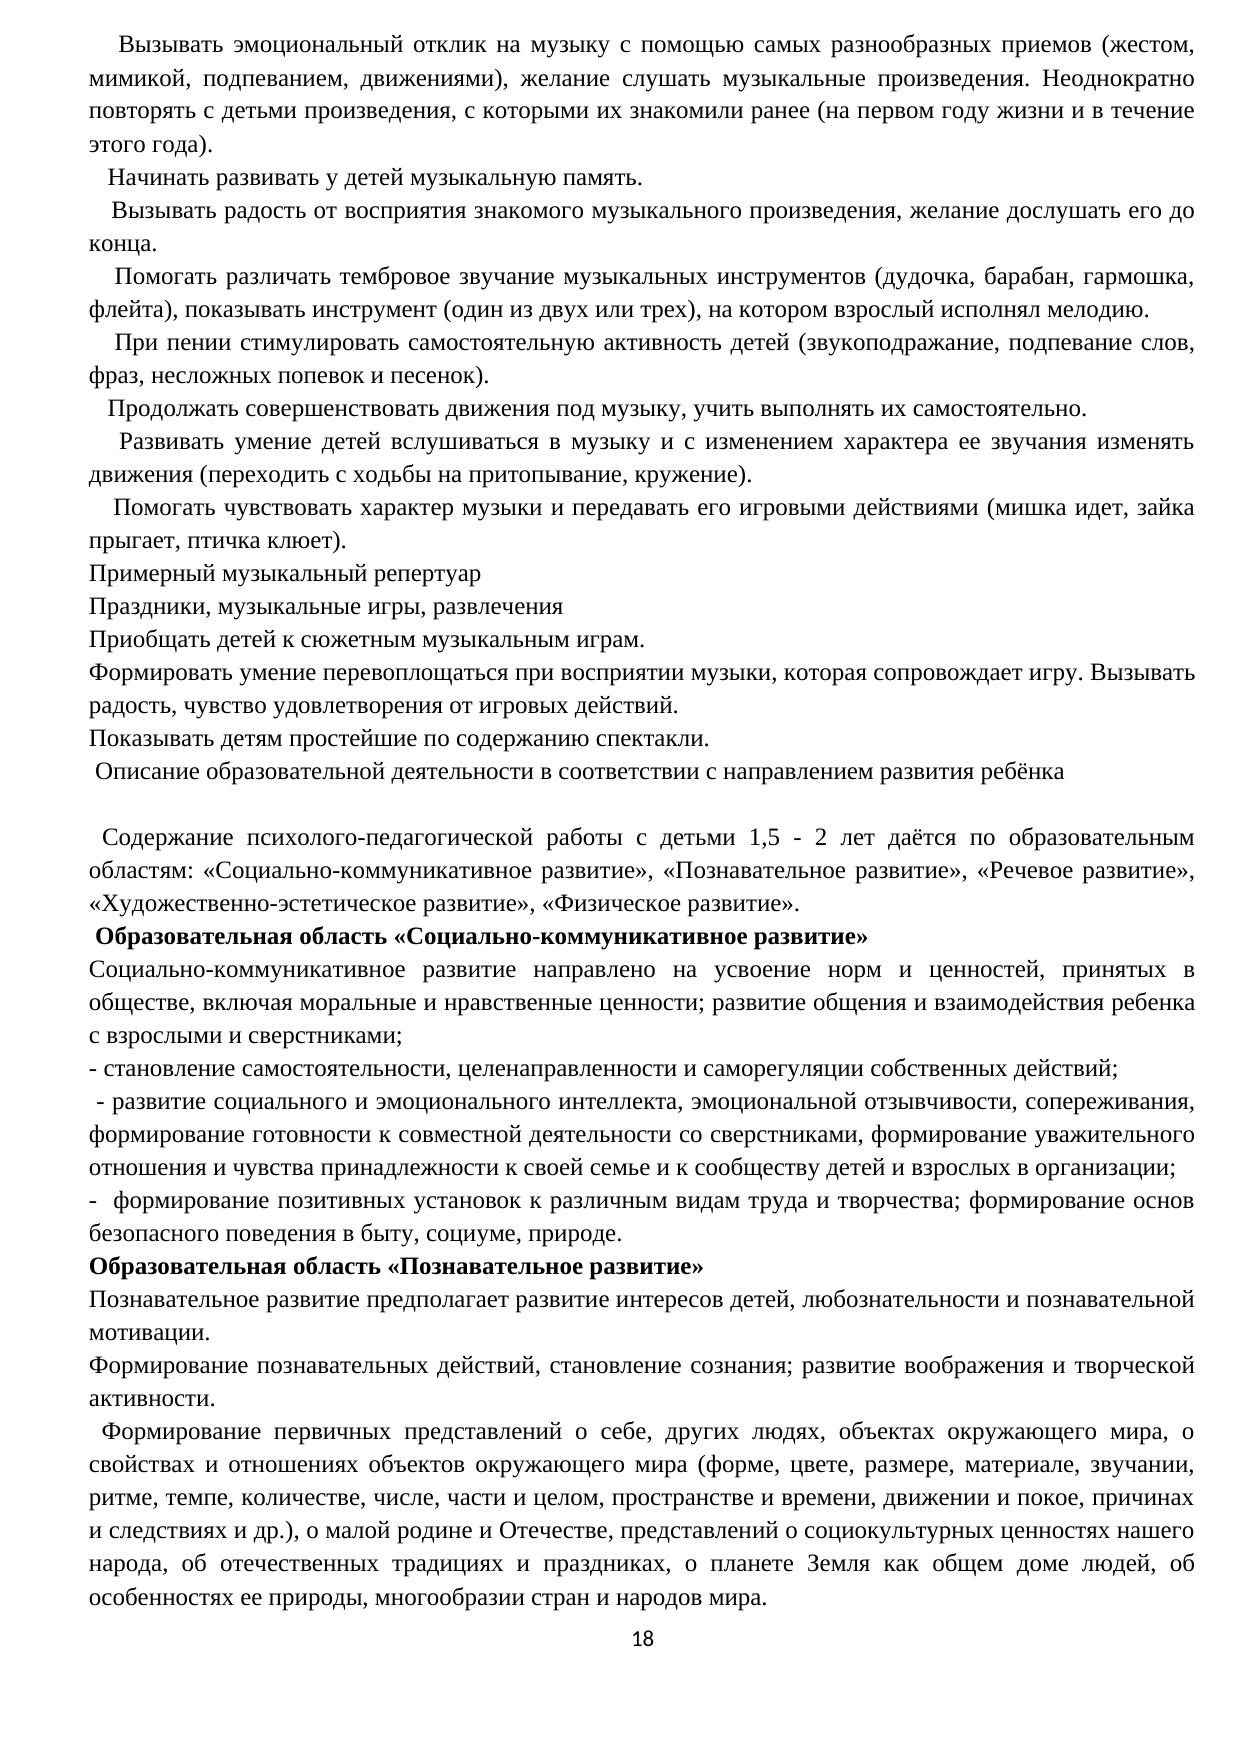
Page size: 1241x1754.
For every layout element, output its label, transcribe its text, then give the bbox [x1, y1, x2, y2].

text - становление самостоятельности, целенаправленности и саморегуляции собственных действий; [89, 1053, 1196, 1082]
text Показывать детям простейшие по содержанию спектакли. [89, 723, 1196, 752]
text При пении стимулировать самостоятельную активность детей (звукоподражание, подпевание слов, фраз, несложных попевок и песенок). [89, 327, 1196, 388]
text Описание образовательной деятельности в соответствии с направлением развития ребёнка [89, 756, 1196, 785]
text Образовательная область «Познавательное развитие» [89, 1251, 1196, 1280]
text Социально-коммуникативное развитие направлено на усвоение норм и ценностей, принятых в обществе, включая моральные и нравственные ценности; развитие общения и взаимодействия ребенка с взрослыми и сверстниками; [89, 954, 1196, 1049]
text Формировать умение перевоплощаться при восприятии музыки, которая сопровождает игру. Вызывать радость, чувство удовлетворения от игровых действий. [89, 657, 1196, 719]
text Помогать различать тембровое звучание музыкальных инструментов (дудочка, барабан, гармошка, флейта), показывать инструмент (один из двух или трех), на котором взрослый исполнял мелодию. [89, 261, 1196, 322]
text Праздники, музыкальные игры, развлечения [89, 591, 1196, 620]
text Примерный музыкальный репертуар [89, 558, 1196, 587]
text - развитие социального и эмоционального интеллекта, эмоциональной отзывчивости, сопереживания, формирование готовности к совместной деятельности со сверстниками, формирование уважительного отношения и чувства принадлежности к своей семье и к сообществу детей и взрослых в организации; [89, 1086, 1196, 1181]
text Образовательная область «Социально-коммуникативное развитие» [89, 921, 1196, 950]
text Вызывать эмоциональный отклик на музыку с помощью самых разнообразных приемов (жестом, мимикой, подпеванием, движениями), желание слушать музыкальные произведения. Неоднократно повторять с детьми произведения, с которыми их знакомили ранее (на первом году жизни и в течение этого года). [89, 29, 1196, 157]
text - формирование позитивных установок к различным видам труда и творчества; формирование основ безопасного поведения в быту, социуме, природе. [89, 1185, 1196, 1247]
text Формирование первичных представлений о себе, других людях, объектах окружающего мира, о свойствах и отношениях объектов окружающего мира (форме, цвете, размере, материале, звучании, ритме, темпе, количестве, числе, части и целом, пространстве и времени, движении и покое, причинах и следствиях и др.), о малой родине и Отечестве, представлений о социокультурных ценностях нашего народа, об отечественных традициях и праздниках, о планете Земля как общем доме людей, об особенностях ее природы, многообразии стран и народов мира. [89, 1416, 1196, 1610]
text Приобщать детей к сюжетным музыкальным играм. [89, 624, 1196, 653]
text Познавательное развитие предполагает развитие интересов детей, любознательности и познавательной мотивации. [89, 1284, 1196, 1346]
text Формирование познавательных действий, становление сознания; развитие воображения и творческой активности. [89, 1350, 1196, 1412]
text Продолжать совершенствовать движения под музыку, учить выполнять их самостоятельно. [89, 393, 1196, 422]
text Развивать умение детей вслушиваться в музыку и с изменением характера ее звучания изменять движения (переходить с ходьбы на притопывание, кружение). [89, 426, 1196, 488]
text Вызывать радость от восприятия знакомого музыкального произведения, желание дослушать его до конца. [89, 195, 1196, 256]
text Содержание психолого-педагогической работы с детьми 1,5 - 2 лет даётся по образовательным областям: «Социально-коммуникативное развитие», «Познавательное развитие», «Речевое развитие», «Художественно-эстетическое развитие», «Физическое развитие». [89, 822, 1196, 917]
text Начинать развивать у детей музыкальную память. [89, 162, 1196, 190]
text Помогать чувствовать характер музыки и передавать его игровыми действиями (мишка идет, зайка прыгает, птичка клюет). [89, 492, 1196, 554]
